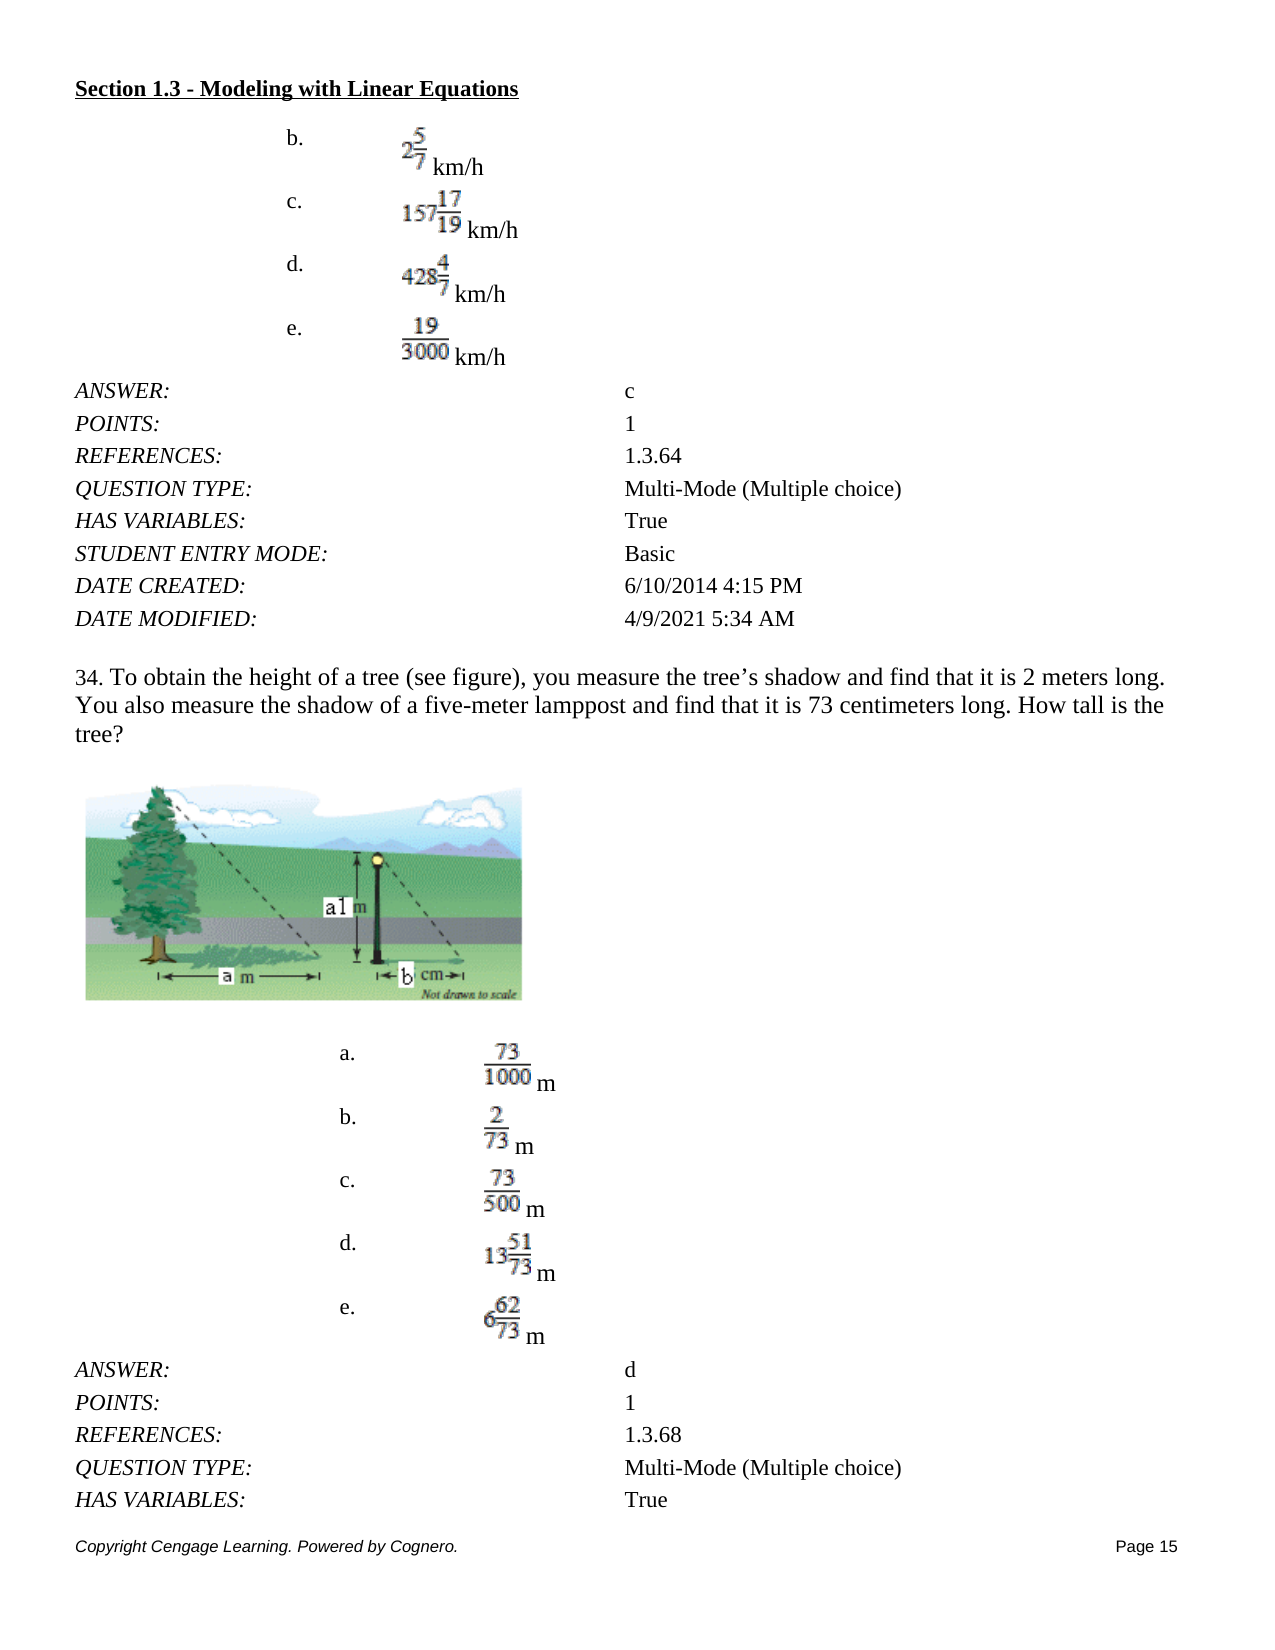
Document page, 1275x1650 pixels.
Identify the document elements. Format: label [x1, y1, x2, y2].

picture [75, 774, 530, 1010]
picture [484, 1229, 531, 1281]
table_header [75, 121, 1200, 635]
picture [402, 123, 427, 176]
picture [402, 313, 449, 366]
table_header [75, 662, 1200, 1516]
picture [484, 1292, 520, 1345]
picture [402, 250, 449, 302]
picture [484, 1165, 520, 1218]
picture [484, 1039, 531, 1091]
picture [484, 1102, 509, 1155]
picture [402, 186, 461, 239]
